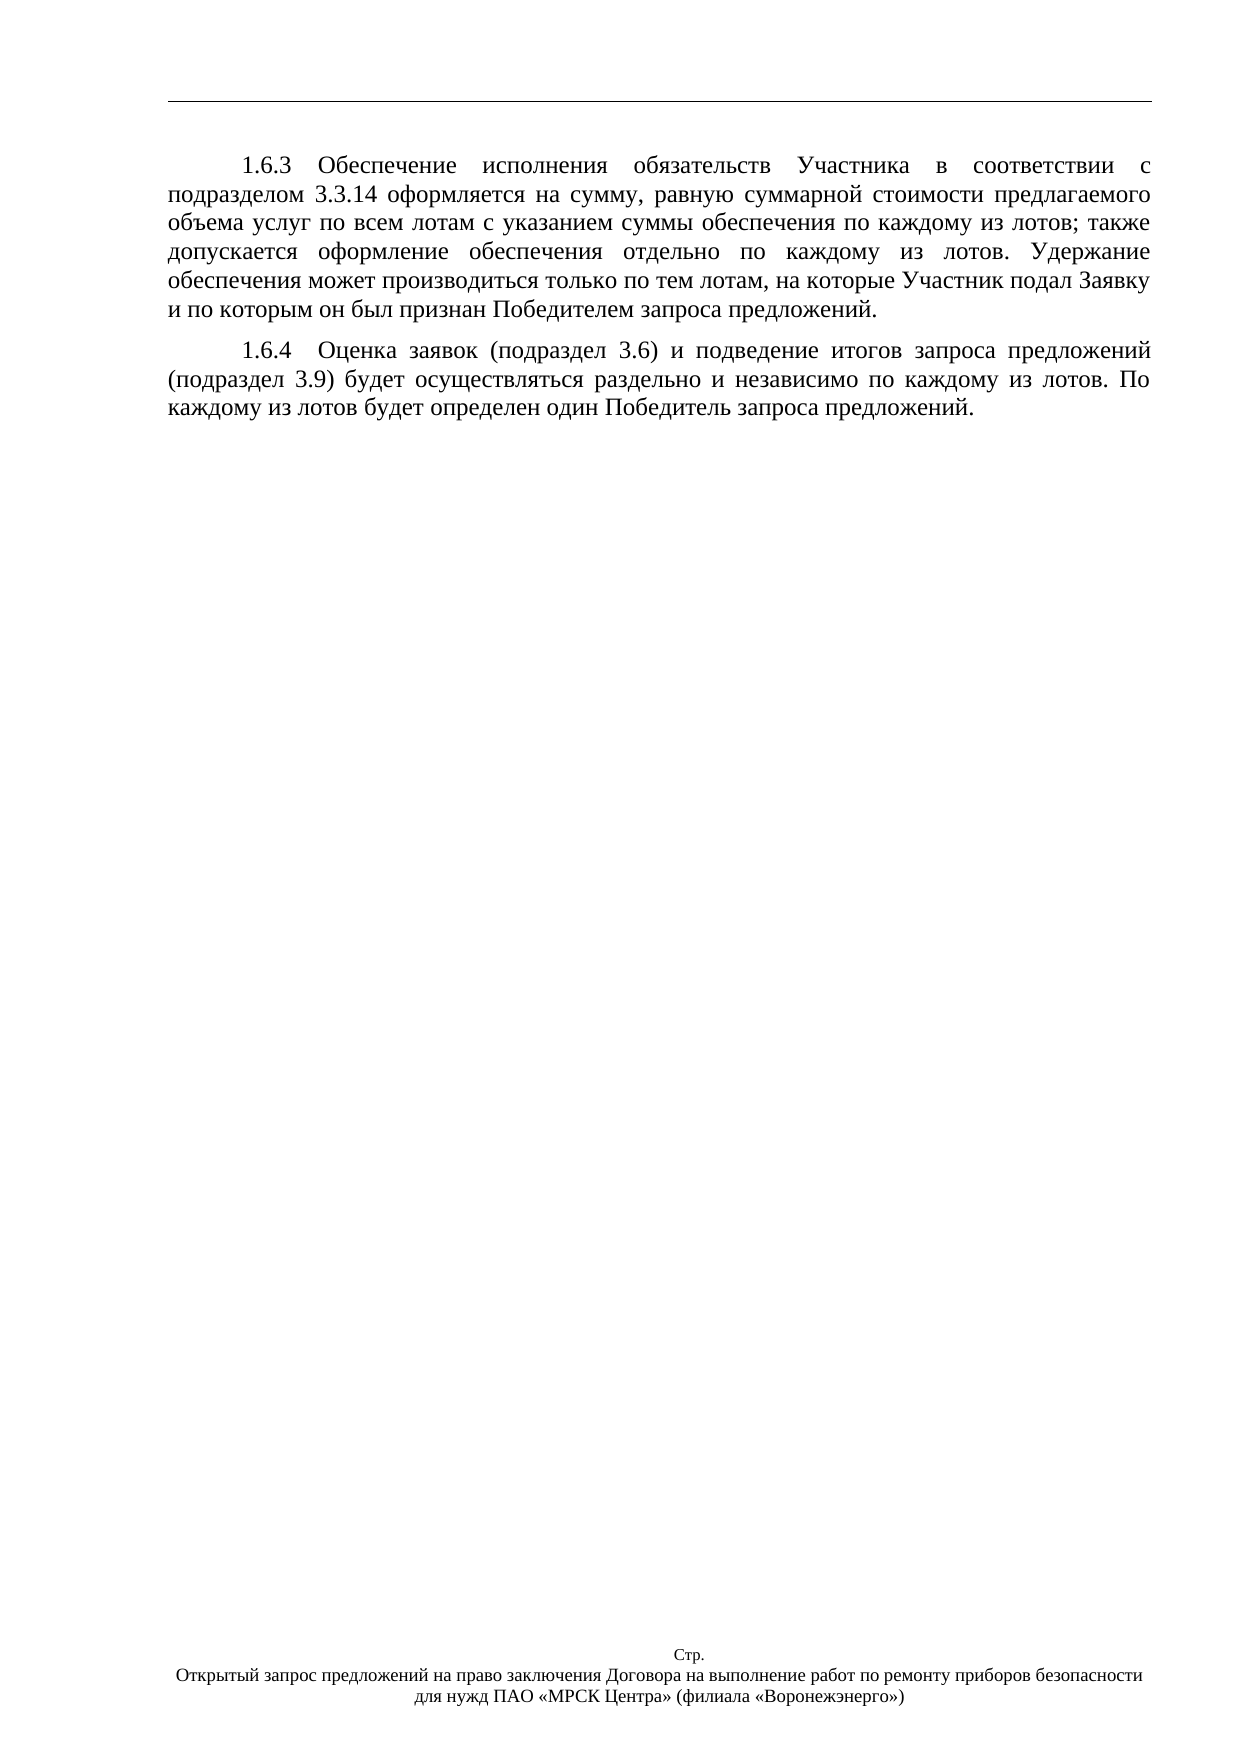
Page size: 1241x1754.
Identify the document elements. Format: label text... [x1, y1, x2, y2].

subtitle Обеспечение исполнения обязательств Участника в соответствии с подразделом 3.3.14 оформляется на сумму, равную суммарной стоимости предлагаемого объема услуг по всем лотам с указанием суммы обеспечения по каждому из лотов; также допускается оформление обеспечения отдельно по каждому из лотов. Удержание обеспечения может производиться только по тем лотам, на которые Участник подал Заявку и по которым он был признан Победителем запроса предложений. [168, 150, 1152, 322]
subtitle Оценка заявок (подраздел 3.6) и подведение итогов запроса предложений (подраздел 3.9) будет осуществляться раздельно и независимо по каждому из лотов. По каждому из лотов будет определен один Победитель запроса предложений. [168, 335, 1152, 421]
